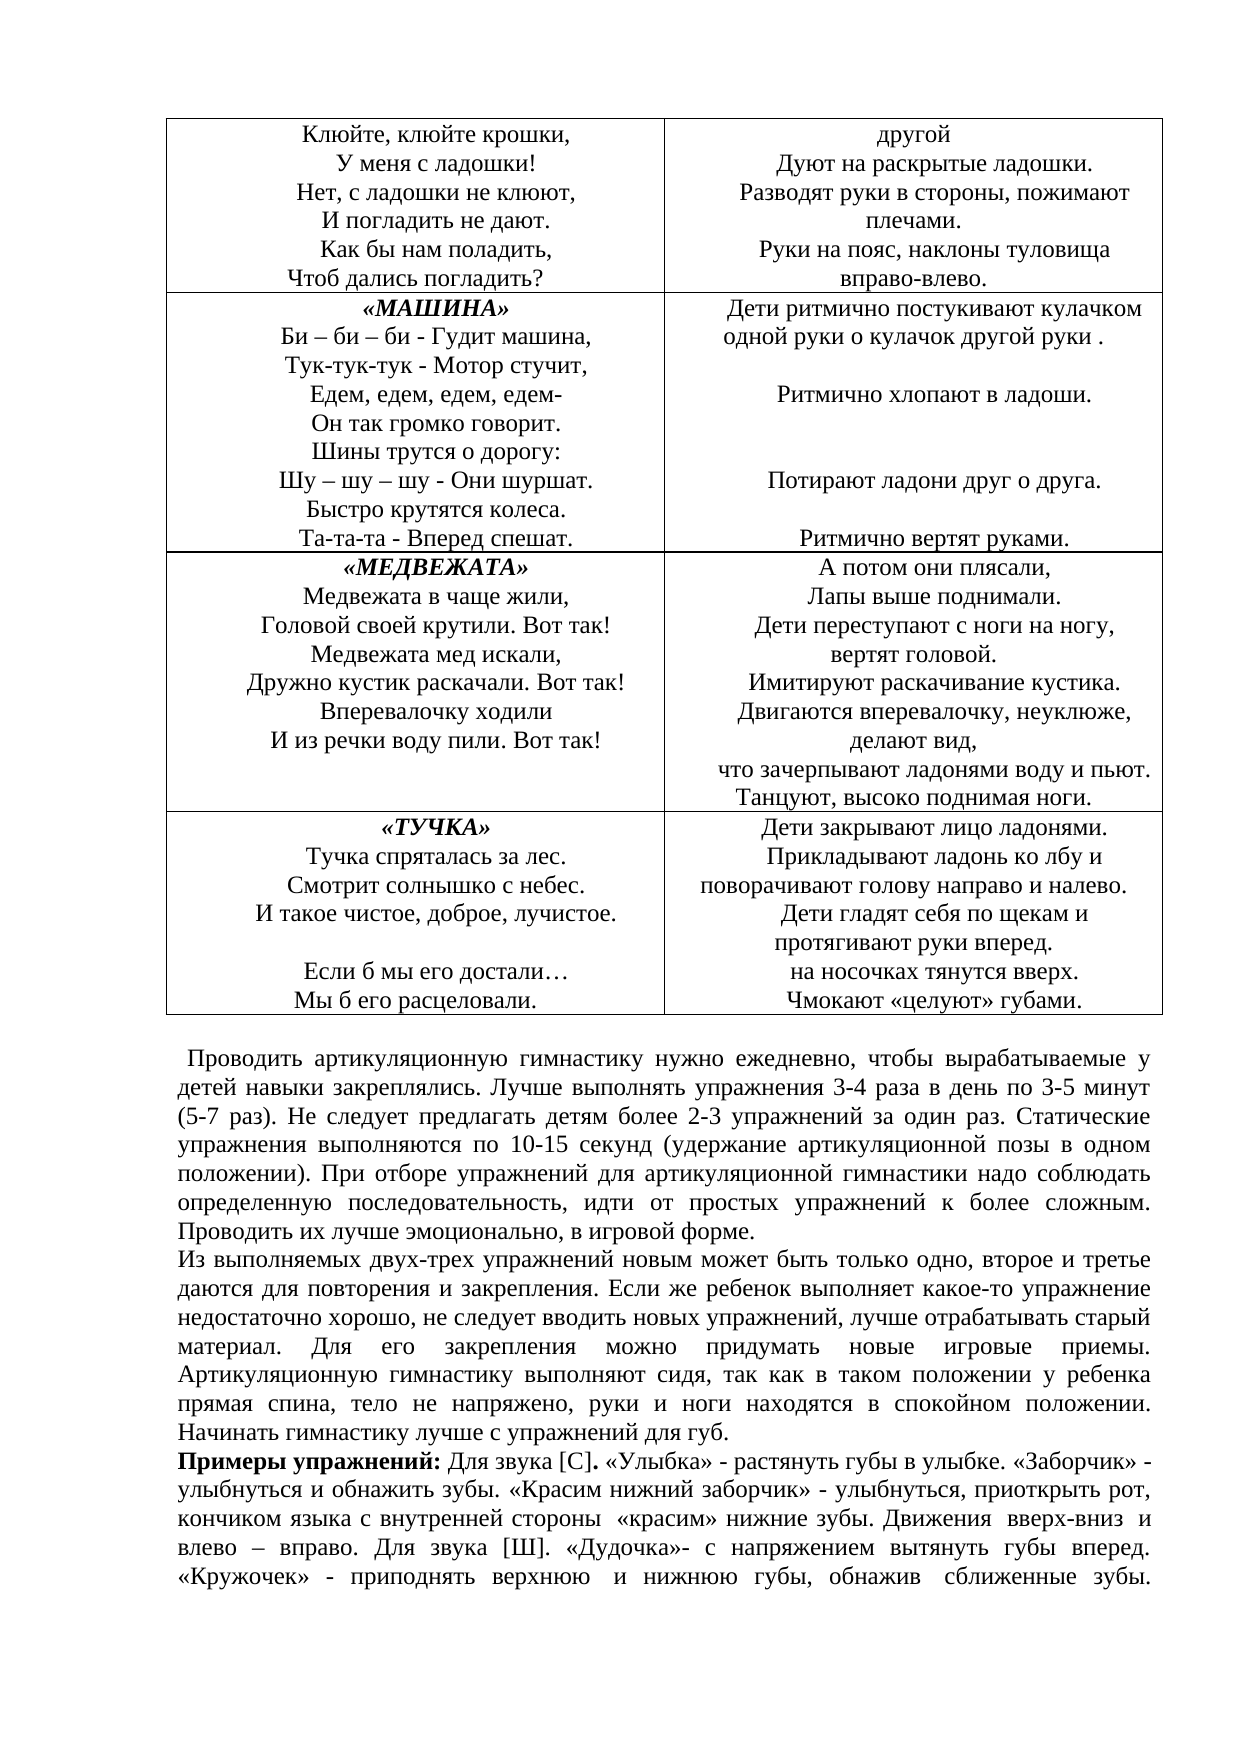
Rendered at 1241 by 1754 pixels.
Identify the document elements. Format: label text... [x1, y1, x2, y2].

table_cell А потом они плясали, Лапы выше поднимали. Дети переступают с ноги на ногу, вертят головой. Имитируют раскачивание кустика. Двигаются вперевалочку, неуклюже, делают вид, что зачерпывают ладонями воду и пьют. Танцуют, высоко поднимая ноги. [665, 553, 1162, 811]
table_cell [665, 119, 1162, 292]
table_cell Дети ритмично постукивают кулачком одной руки о кулачок другой руки . Ритмично хлопают в ладоши. Потирают ладони друг о друга. Ритмично вертят руками. [665, 293, 1162, 551]
table_cell «ТУЧКА» Тучка спряталась за лес. Смотрит солнышко с небес. И такое чистое, доброе, лучистое. Если б мы его достали… Мы б его расцеловали. [167, 812, 664, 1013]
table_cell Дети закрывают лицо ладонями. Прикладывают ладонь ко лбу и поворачивают голову направо и налево. Дети гладят себя по щекам и протягивают руки вперед. на носочках тянутся вверх. Чмокают «целуют» губами. [665, 812, 1162, 1013]
table_cell «МЕДВЕЖАТА» Медвежата в чаще жили, Головой своей крутили. Вот так! Медвежата мед искали, Дружно кустик раскачали. Вот так! Вперевалочку ходили И из речки воду пили. Вот так! [167, 553, 664, 811]
text Из выполняемых двух-трех упражнений новым может быть только одно, второе и третье даются для повторения и закрепления. Если же ребенок выполняет какое-то упражнение недостаточно хорошо, не следует вводить новых упражнений, лучше отрабатывать старый материал. Для его закрепления можно придумать новые игровые приемы. Артикуляционную гимнастику выполняют сидя, так как в таком положении у ребенка прямая спина, тело не напряжено, руки и ноги находятся в спокойном положении. Начинать гимнастику лучше с упражнений для губ. [177, 1244, 1152, 1446]
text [177, 1446, 1152, 1589]
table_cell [167, 119, 664, 292]
table_cell «МАШИНА» Би – би – би - Гудит машина, Тук-тук-тук - Мотор стучит, Едем, едем, едем, едем- Он так громко говорит. Шины трутся о дорогу: Шу – шу – шу - Они шуршат. Быстро крутятся колеса. Та-та-та - Вперед спешат. [167, 293, 664, 551]
text Проводить артикуляционную гимнастику нужно ежедневно, чтобы вырабатываемые у детей навыки закреплялись. Лучше выполнять упражнения 3-4 раза в день по 3-5 минут (5-7 раз). Не следует предлагать детям более 2-3 упражнений за один раз. Статические упражнения выполняются по 10-15 секунд (удержание артикуляционной позы в одном положении). При отборе упражнений для артикуляционной гимнастики надо соблюдать определенную последовательность, идти от простых упражнений к более сложным. Проводить их лучше эмоционально, в игровой форме. [177, 1043, 1152, 1244]
